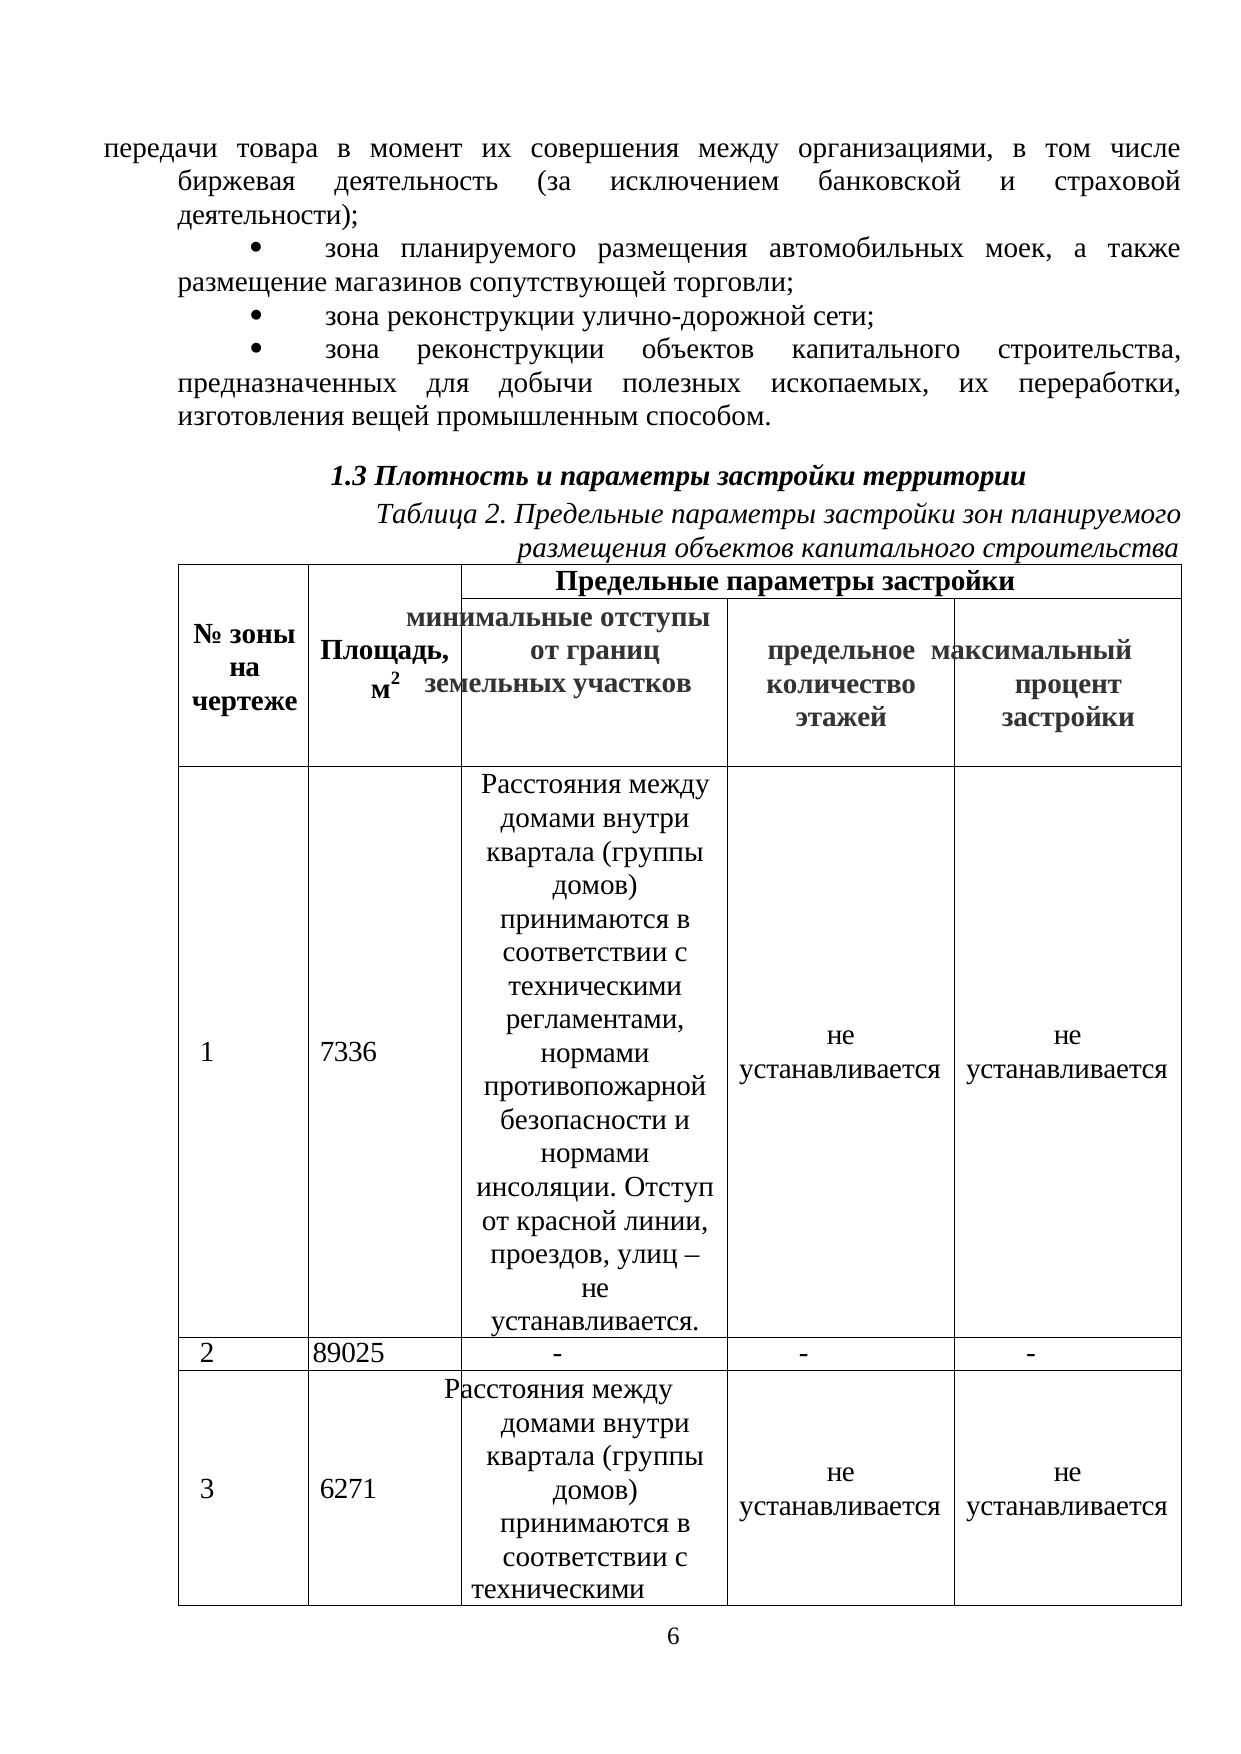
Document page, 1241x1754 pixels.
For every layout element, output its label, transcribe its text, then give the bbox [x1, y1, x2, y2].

table_cell - [462, 1338, 727, 1370]
table_cell не устанавливается [955, 1371, 1181, 1605]
table_cell 6271 [309, 1371, 461, 1605]
table_cell предельное количество этажей [728, 599, 954, 766]
table_cell не устанавливается [728, 1371, 954, 1605]
table_cell минимальные отступы от границ земельных участков [462, 599, 727, 766]
text передачи товара в момент их совершения между организациями, в том числе биржевая деятельность (за исключением банковской и страховой деятельности); [103, 130, 1182, 230]
table_cell 7336 [309, 767, 461, 1337]
table_header Предельные параметры застройки [462, 565, 1181, 598]
table_cell 1 [179, 767, 308, 1337]
table_cell 3 [179, 1371, 308, 1605]
table_cell - [955, 1338, 1181, 1370]
subtitle Плотность и параметры застройки территории [330, 458, 1196, 491]
table_cell 2 [179, 1338, 308, 1370]
table_cell Расстояния между домами внутри квартала (группы домов) принимаются в соответствии с техническими [462, 1371, 727, 1605]
table_cell Расстояния между домами внутри квартала (группы домов) принимаются в соответствии с техническими регламентами, нормами противопожарной безопасности и нормами инсоляции. Отступ от красной линии, проездов, улиц – не устанавливается. [462, 767, 727, 1337]
table_header № зоны на чертеже [179, 565, 308, 766]
table_cell не устанавливается [728, 767, 954, 1337]
list зона реконструкции улично-дорожной сети; [251, 298, 1196, 331]
list зона планируемого размещения автомобильных моек, а также размещение магазинов сопутствующей торговли; [177, 230, 1181, 298]
table_cell - [728, 1338, 954, 1370]
text Таблица 2. Предельные параметры застройки зон планируемого размещения объектов капитального строительства [376, 497, 1196, 564]
table_cell максимальный процент застройки [955, 599, 1181, 766]
table_header Площадь, м2 [309, 565, 461, 766]
table_cell 89025 [309, 1338, 461, 1370]
table_cell не устанавливается [955, 767, 1181, 1337]
list зона реконструкции объектов капитального строительства, предназначенных для добычи полезных ископаемых, их переработки, изготовления вещей промышленным способом. [177, 331, 1182, 432]
